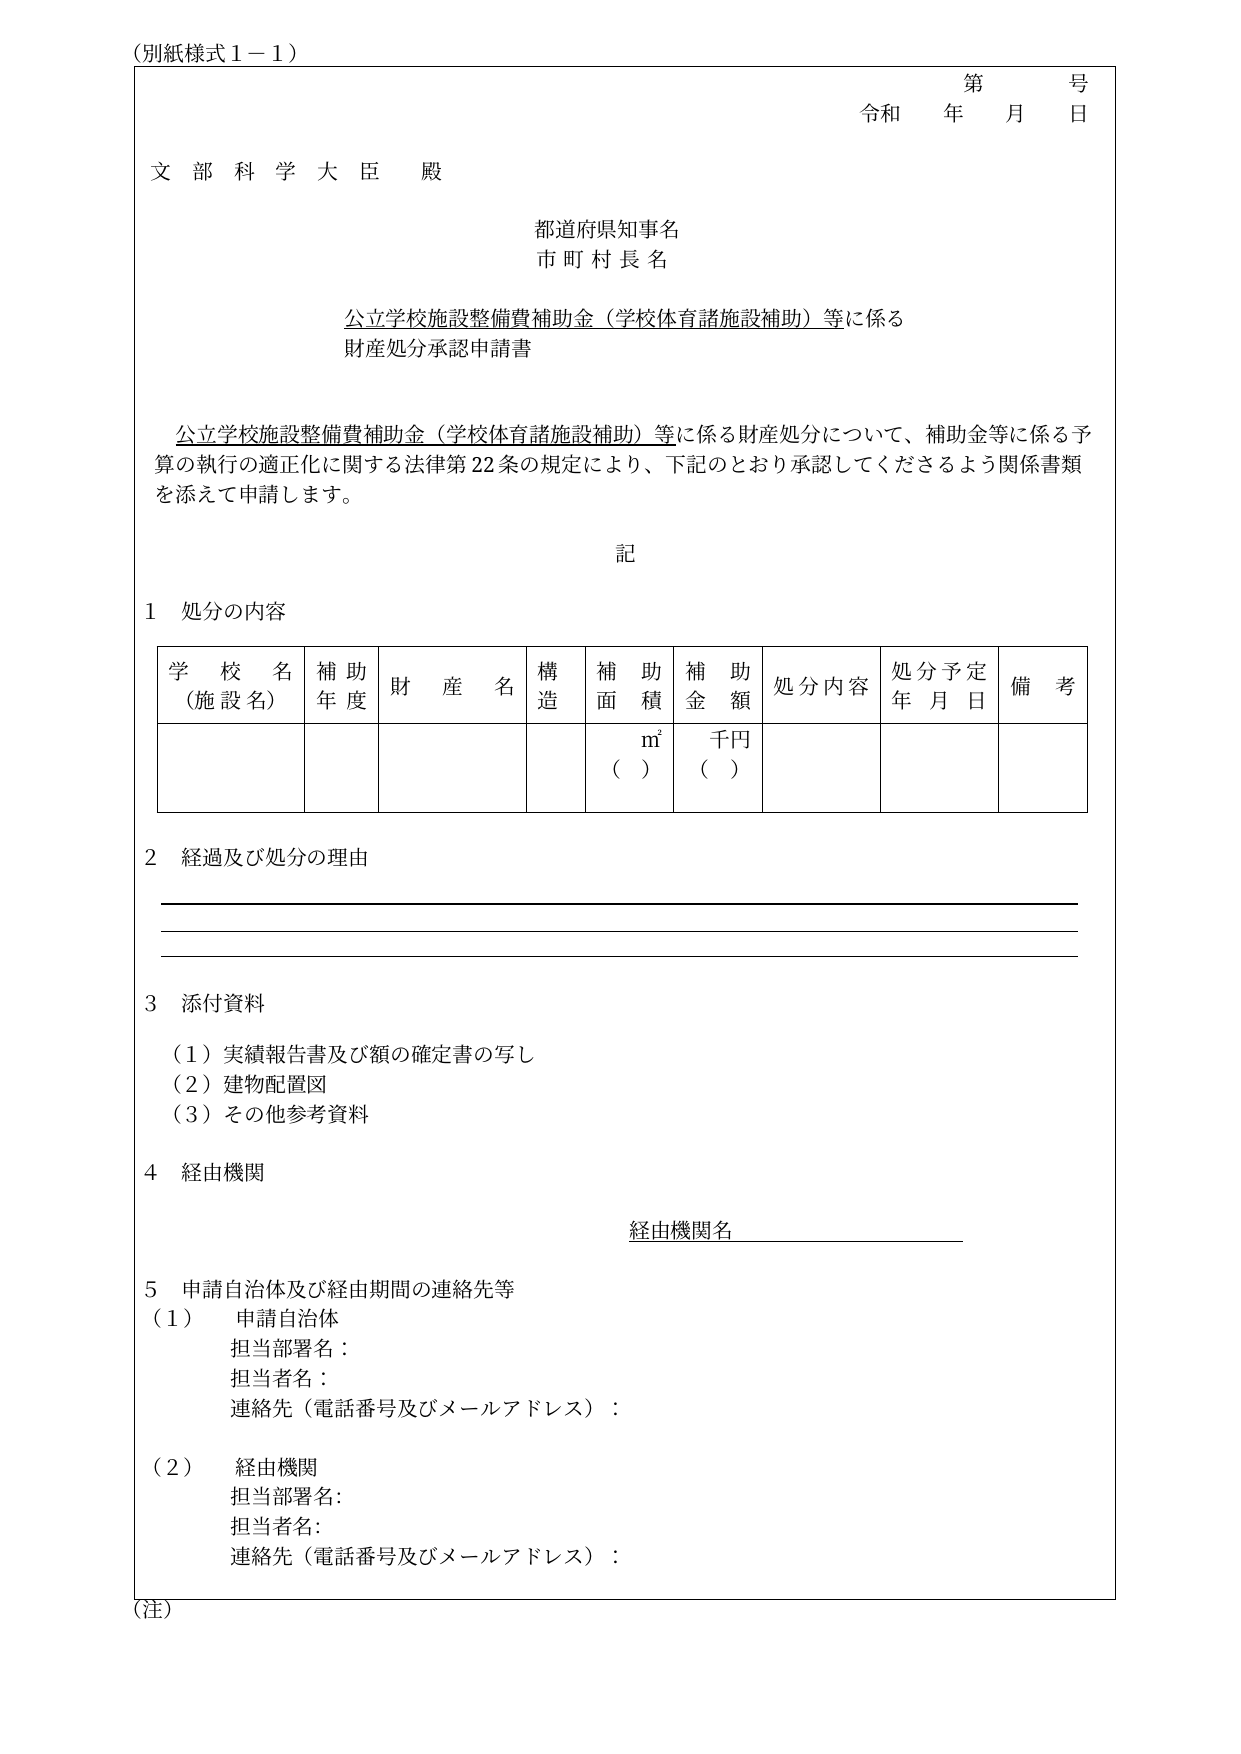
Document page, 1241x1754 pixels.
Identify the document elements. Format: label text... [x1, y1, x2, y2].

text （別紙様式１－１） [122, 44, 1118, 66]
text （注） [122, 1600, 1118, 1622]
table_header 第 号 令和 年 月 日 文 部 科 学 大 臣 殿 都道府県知事名 市町村長名 公立学校施設整備費補助金（学校体育諸施設補助）等に係る 財産処分承認申請書 公立学校施設整備費補助金（学校体育諸施設補助）等に係る財産処分について、補助金等に係る予算の執行の適正化に関する法律第22条の規定により、下記のとおり承認してくださるよう関係書類を添えて申請します。 記 １ 処分の内容 ２ 経過及び処分の理由 ３ 添付資料 （１）実績報告書及び額の確定書の写し （２）建物配置図 （３）その他参考資料 ４ 経由機関 経由機関名 ５ 申請自治体及び経由期間の連絡先等 申請自治体 担当部署名： 担当者名： 連絡先（電話番号及びメールアドレス）： 経由機関 担当部署名： 担当者名： 連絡先（電話番号及びメールアドレス）： [135, 67, 1115, 1599]
